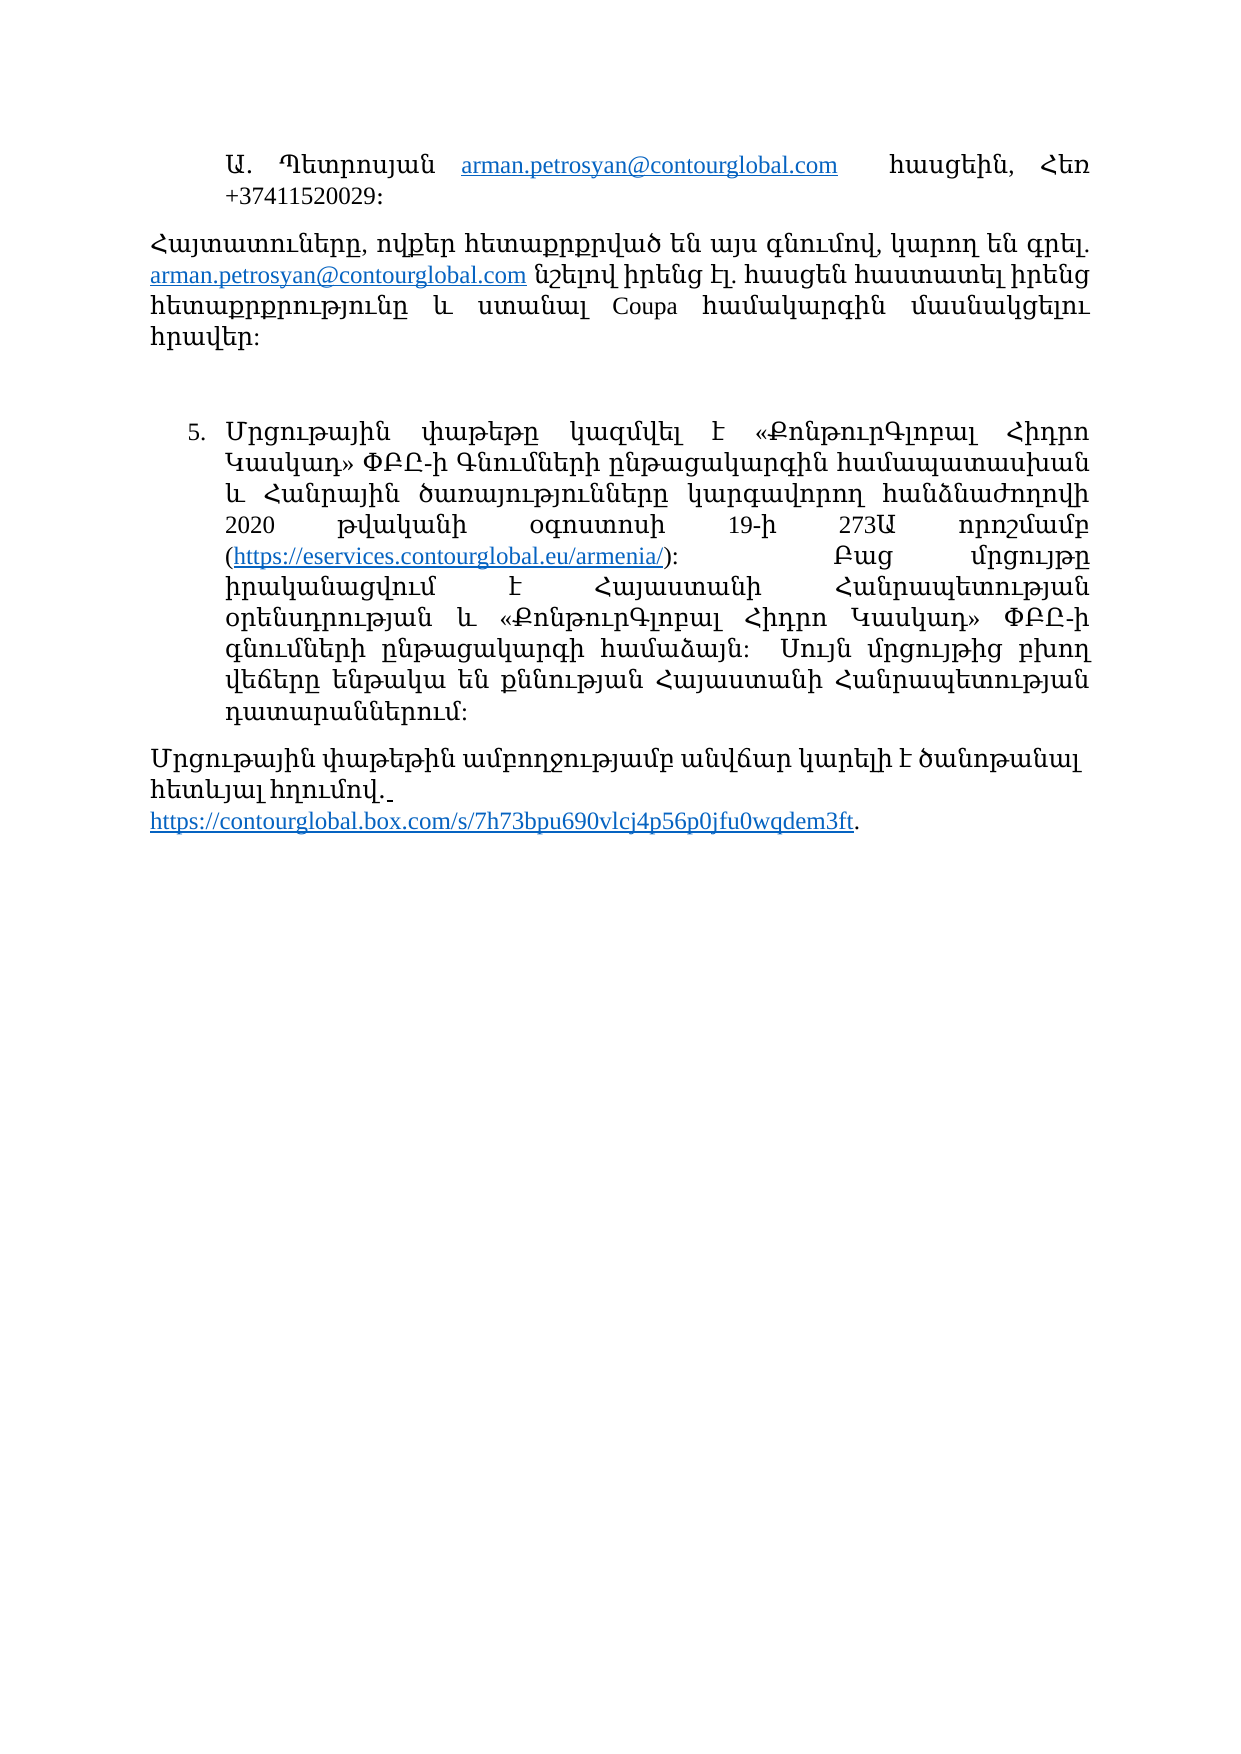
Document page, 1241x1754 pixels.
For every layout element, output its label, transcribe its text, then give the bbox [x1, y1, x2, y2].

text Մրցութային փաթեթին ամբողջությամբ անվճար կարելի է ծանոթանալ հետևյալ հղումով․ https://contourglobal.box.com/s/7h73bpu690vlcj4p56p0jfu0wqdem3ft. [150, 744, 1090, 835]
list Մրցութային փաթեթը կազմվել է «ՔոնթուրԳլոբալ Հիդրո Կասկադ» ՓԲԸ-ի Գնումների ընթացակարգին համապատասխան և Հանրային ծառայությունները կարգավորող հանձնաժողովի 2020 թվականի օգոստոսի 19-ի 273Ա որոշմամբ (https://eservices.contourglobal.eu/armenia/): Բաց մրցույթը իրականացվում է Հայաստանի Հանրապետության օրենսդրության և «ՔոնթուրԳլոբալ Հիդրո Կասկադ» ՓԲԸ-ի գնումների ընթացակարգի համաձայն: Սույն մրցույթից բխող վեճերը ենթակա են քննության Հայաստանի Հանրապետության դատարաններում: [187, 417, 1090, 725]
text Հայտատուները, ովքեր հետաքրքրված են այս գնումով, կարող են գրել. arman.petrosyan@contourglobal.com նշելով իրենց էլ. հասցեն հաստատել իրենց հետաքրքրությունը և ստանալ Coupa համակարգին մասնակցելու հրավեր: [150, 229, 1090, 351]
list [187, 150, 1090, 210]
